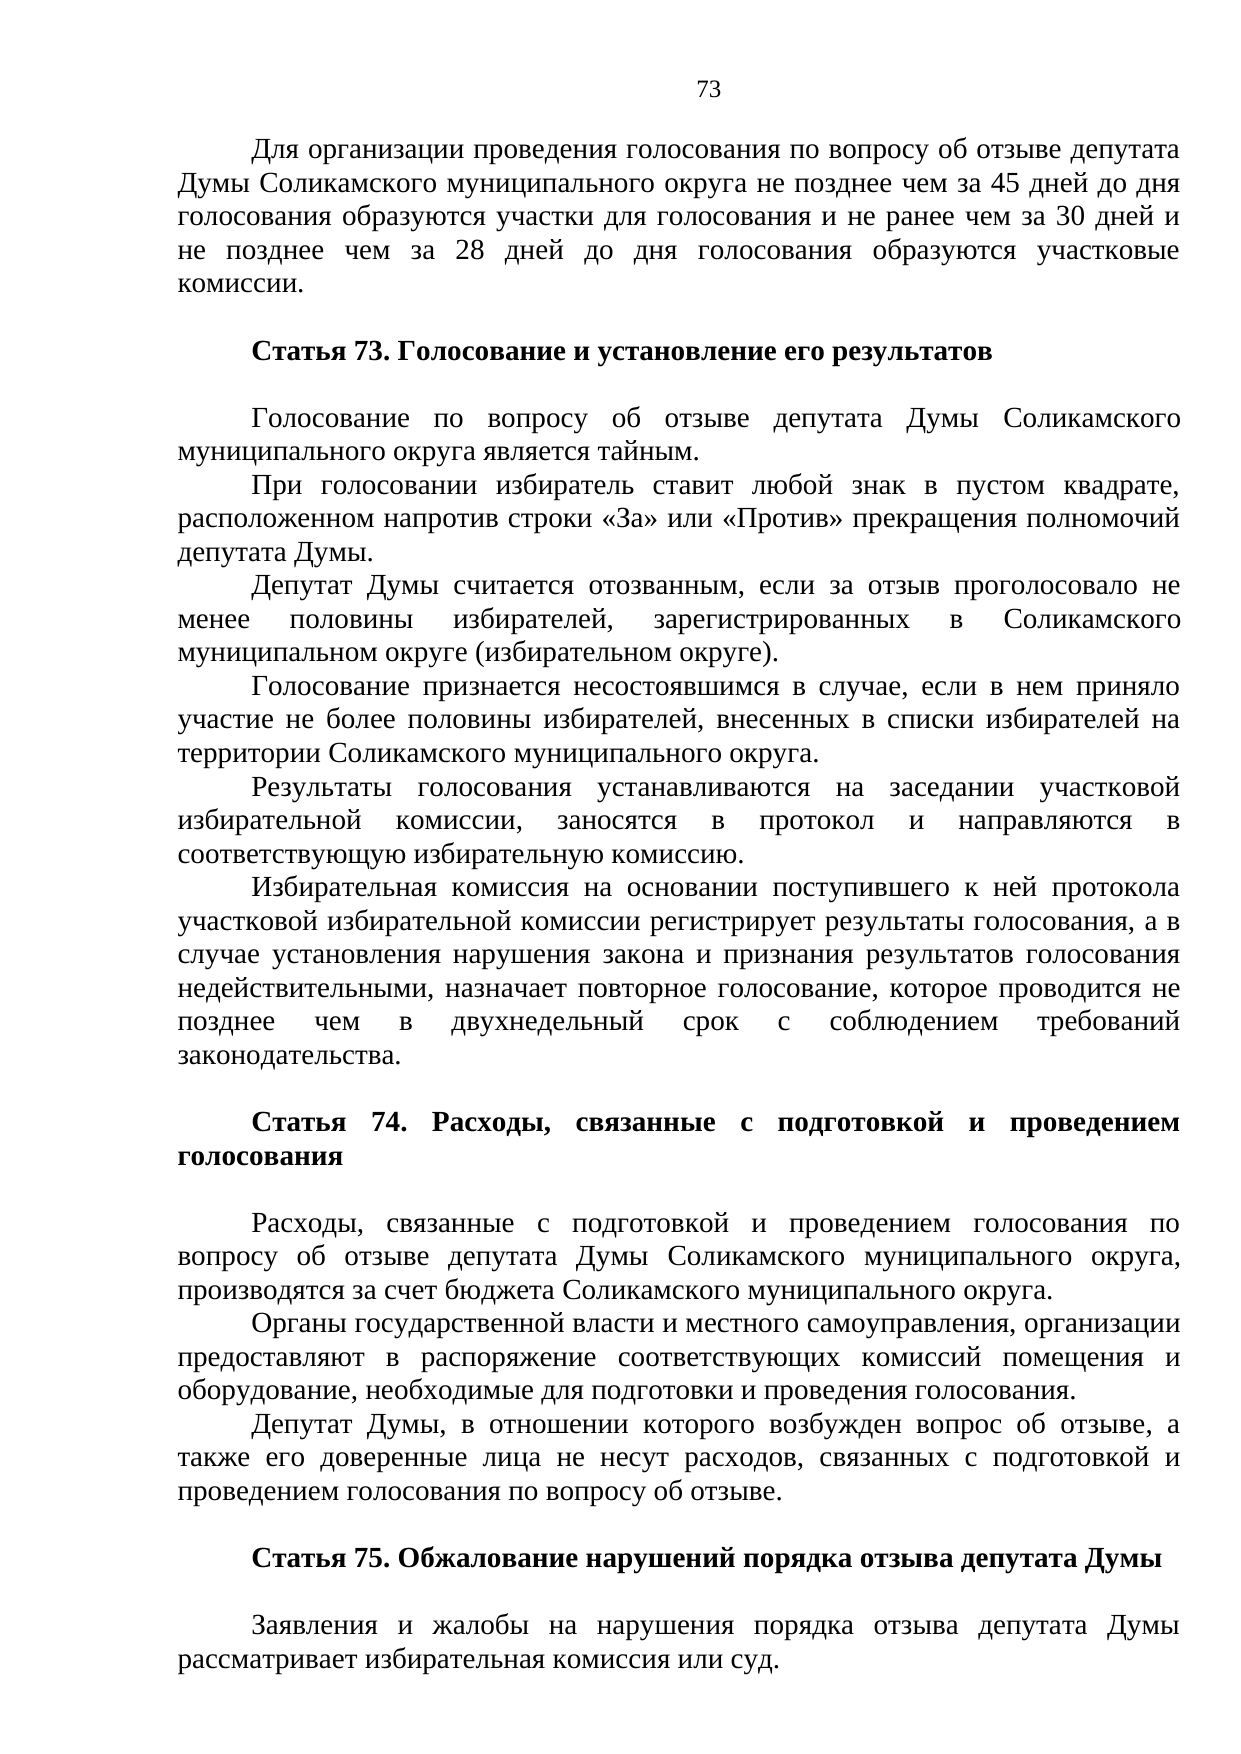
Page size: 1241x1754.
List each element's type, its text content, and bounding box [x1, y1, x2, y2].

text Органы государственной власти и местного самоуправления, организации предоставляют в распоряжение соответствующих комиссий помещения и оборудование, необходимые для подготовки и проведения голосования. [177, 1305, 1181, 1406]
text Депутат Думы, в отношении которого возбужден вопрос об отзыве, а также его доверенные лица не несут расходов, связанных с подготовкой и проведением голосования по вопросу об отзыве. [177, 1406, 1181, 1507]
text Заявления и жалобы на нарушения порядка отзыва депутата Думы рассматривает избирательная комиссия или суд. [177, 1607, 1181, 1674]
text Статья 73. Голосование и установление его результатов [177, 333, 1181, 366]
text Статья 74. Расходы, связанные с подготовкой и проведением голосования [177, 1104, 1181, 1171]
text При голосовании избиратель ставит любой знак в пустом квадрате, расположенном напротив строки «За» или «Против» прекращения полномочий депутата Думы. [177, 467, 1181, 567]
text Статья 75. Обжалование нарушений порядка отзыва депутата Думы [177, 1540, 1181, 1574]
text Депутат Думы считается отозванным, если за отзыв проголосовало не менее половины избирателей, зарегистрированных в Соликамского муниципальном округе (избирательном округе). [177, 567, 1181, 668]
text Расходы, связанные с подготовкой и проведением голосования по вопросу об отзыве депутата Думы Соликамского муниципального округа, производятся за счет бюджета Соликамского муниципального округа. [177, 1205, 1181, 1305]
text Избирательная комиссия на основании поступившего к ней протокола участковой избирательной комиссии регистрирует результаты голосования, а в случае установления нарушения закона и признания результатов голосования недействительными, назначает повторное голосование, которое проводится не позднее чем в двухнедельный срок с соблюдением требований законодательства. [177, 869, 1181, 1071]
text Голосование признается несостоявшимся в случае, если в нем приняло участие не более половины избирателей, внесенных в списки избирателей на территории Соликамского муниципального округа. [177, 668, 1181, 769]
text Голосование по вопросу об отзыве депутата Думы Соликамского муниципального округа является тайным. [177, 400, 1181, 467]
text Для организации проведения голосования по вопросу об отзыве депутата Думы Соликамского муниципального округа не позднее чем за 45 дней до дня голосования образуются участки для голосования и не ранее чем за 30 дней и не позднее чем за 28 дней до дня голосования образуются участковые комиссии. [177, 131, 1181, 299]
text Результаты голосования устанавливаются на заседании участковой избирательной комиссии, заносятся в протокол и направляются в соответствующую избирательную комиссию. [177, 769, 1181, 869]
